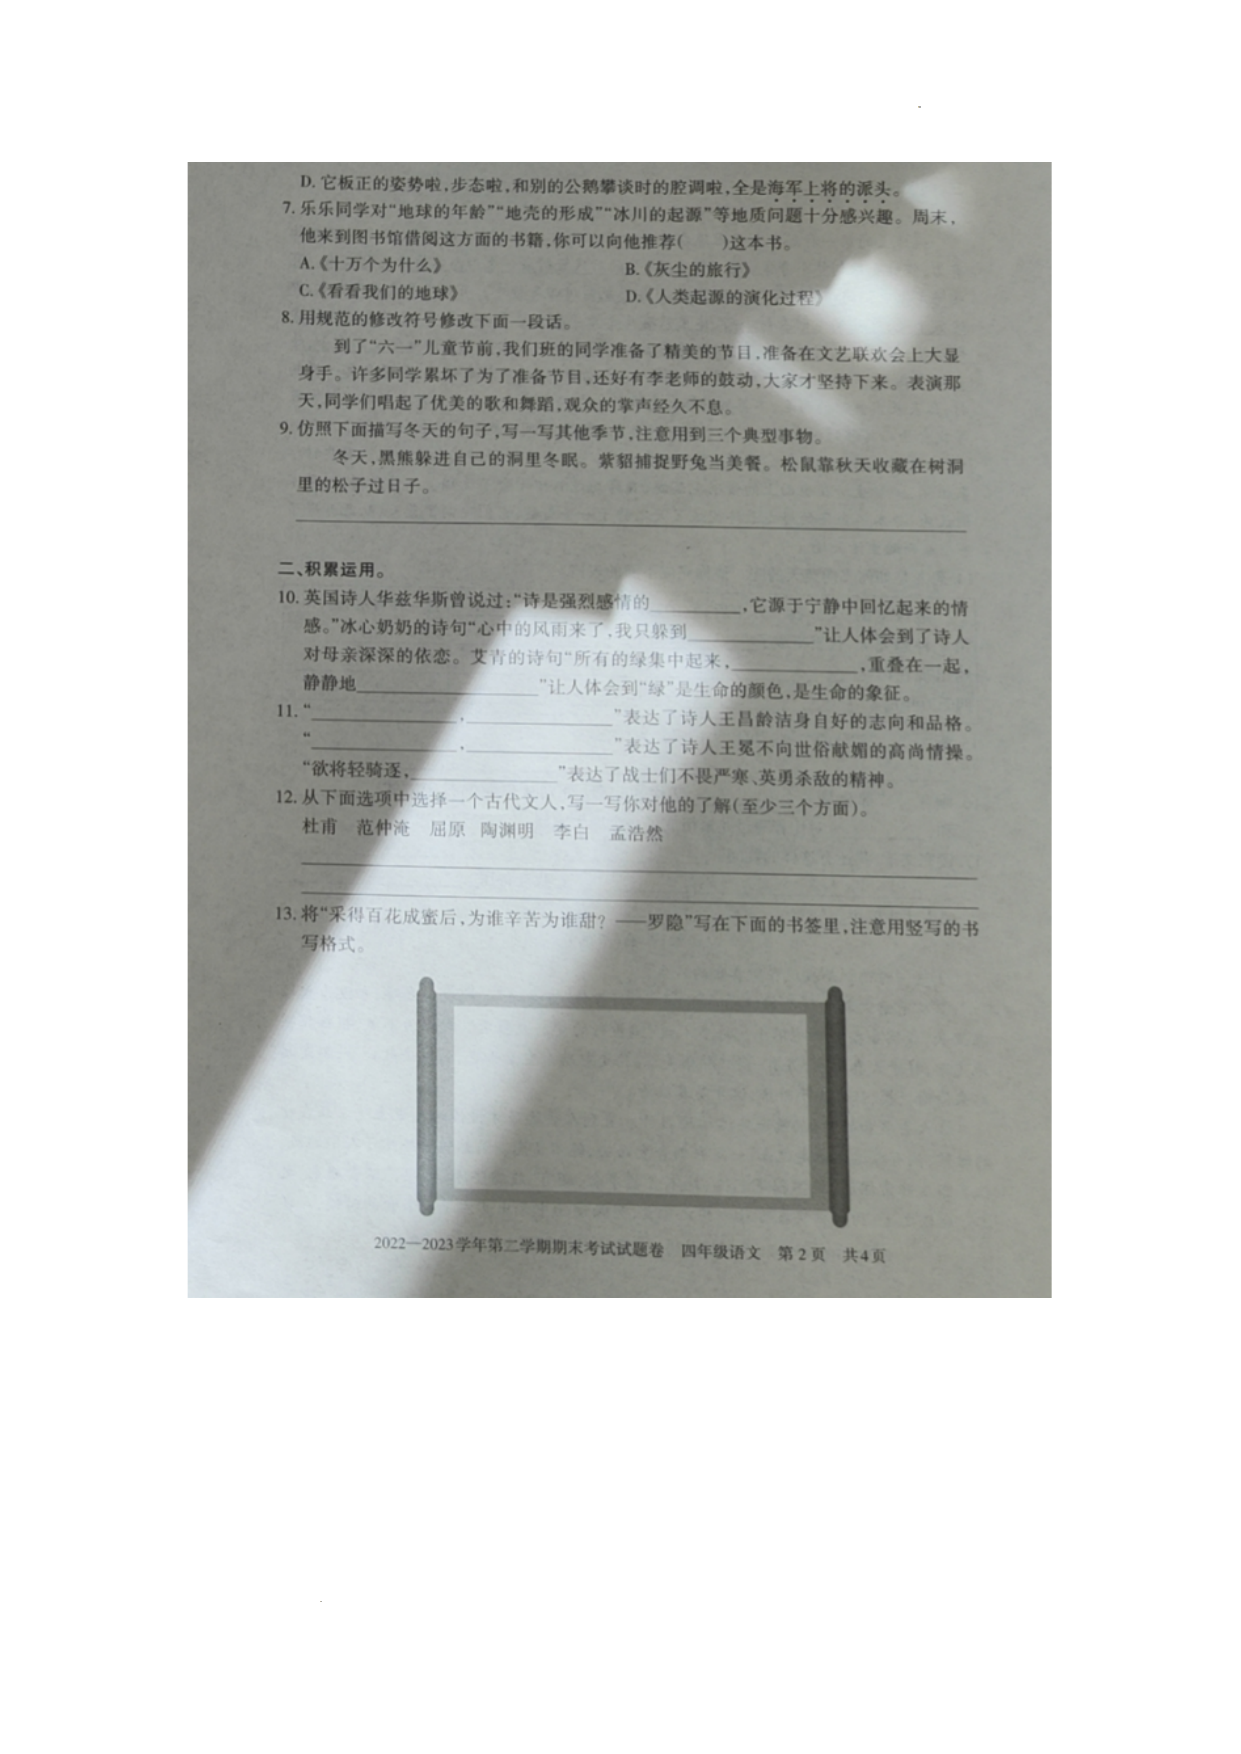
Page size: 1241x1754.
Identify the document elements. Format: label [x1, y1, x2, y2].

picture [187, 162, 1052, 1298]
